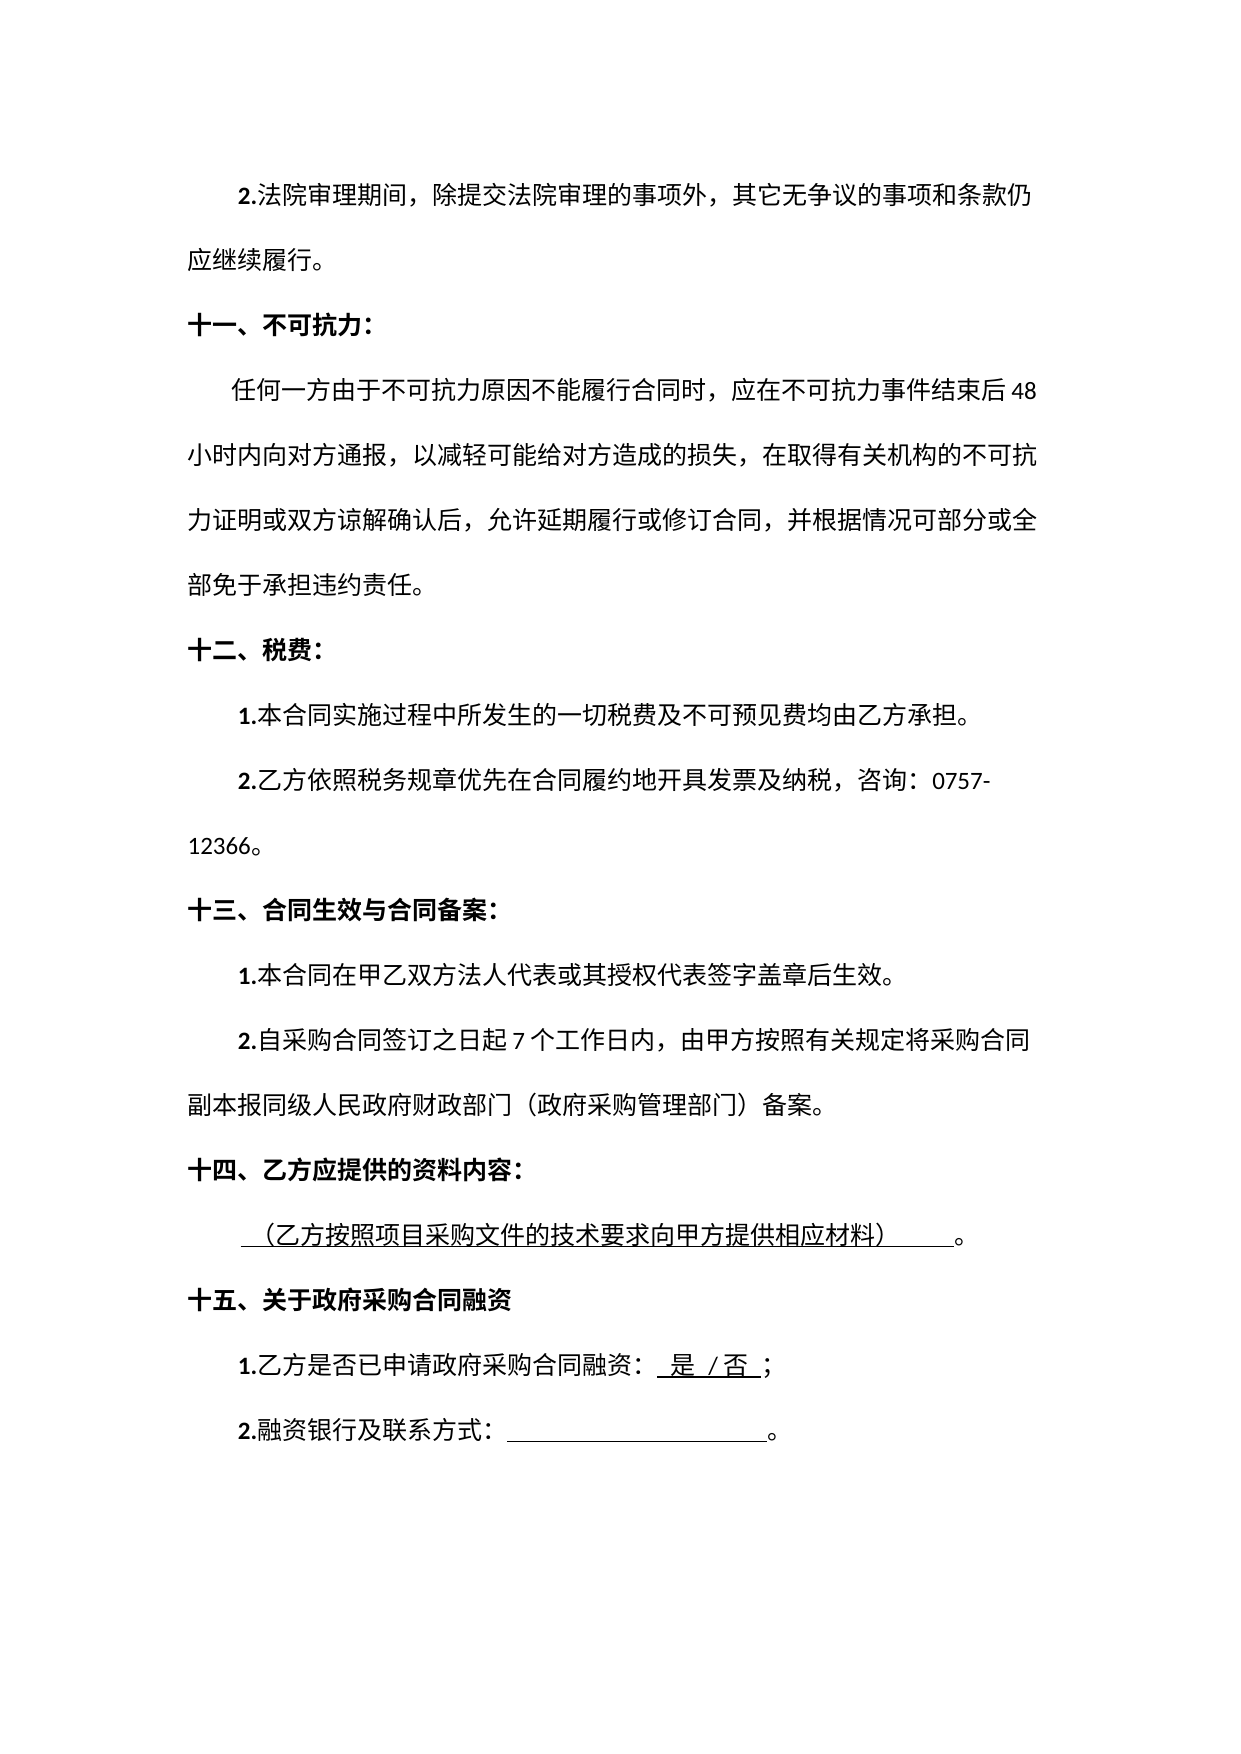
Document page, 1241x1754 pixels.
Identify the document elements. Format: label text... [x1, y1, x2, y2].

text 1.乙方是否已申请政府采购合同融资： 是 / 否 ； [187, 1332, 1053, 1397]
text 1.本合同实施过程中所发生的一切税费及不可预见费均由乙方承担。 [187, 682, 1053, 747]
text 十五、关于政府采购合同融资 [187, 1267, 1053, 1332]
text 十一、不可抗力： [187, 292, 1053, 357]
text 1.本合同在甲乙双方法人代表或其授权代表签字盖章后生效。 [187, 942, 1053, 1007]
text 十二、税费： [187, 617, 1053, 682]
text 任何一方由于不可抗力原因不能履行合同时，应在不可抗力事件结束后48小时内向对方通报，以减轻可能给对方造成的损失，在取得有关机构的不可抗力证明或双方谅解确认后，允许延期履行或修订合同，并根据情况可部分或全部免于承担违约责任。 [187, 357, 1053, 617]
text 2.乙方依照税务规章优先在合同履约地开具发票及纳税，咨询：0757-12366。 [187, 747, 1053, 877]
text 十三、合同生效与合同备案： [187, 877, 1053, 942]
text 2.融资银行及联系方式： 。 [187, 1397, 1053, 1462]
text （乙方按照项目采购文件的技术要求向甲方提供相应材料） 。 [241, 1202, 1053, 1267]
text 2.自采购合同签订之日起7个工作日内，由甲方按照有关规定将采购合同副本报同级人民政府财政部门（政府采购管理部门）备案。 [187, 1007, 1053, 1137]
text 十四、乙方应提供的资料内容： [187, 1137, 1053, 1202]
text 2.法院审理期间，除提交法院审理的事项外，其它无争议的事项和条款仍应继续履行。 [187, 162, 1053, 292]
